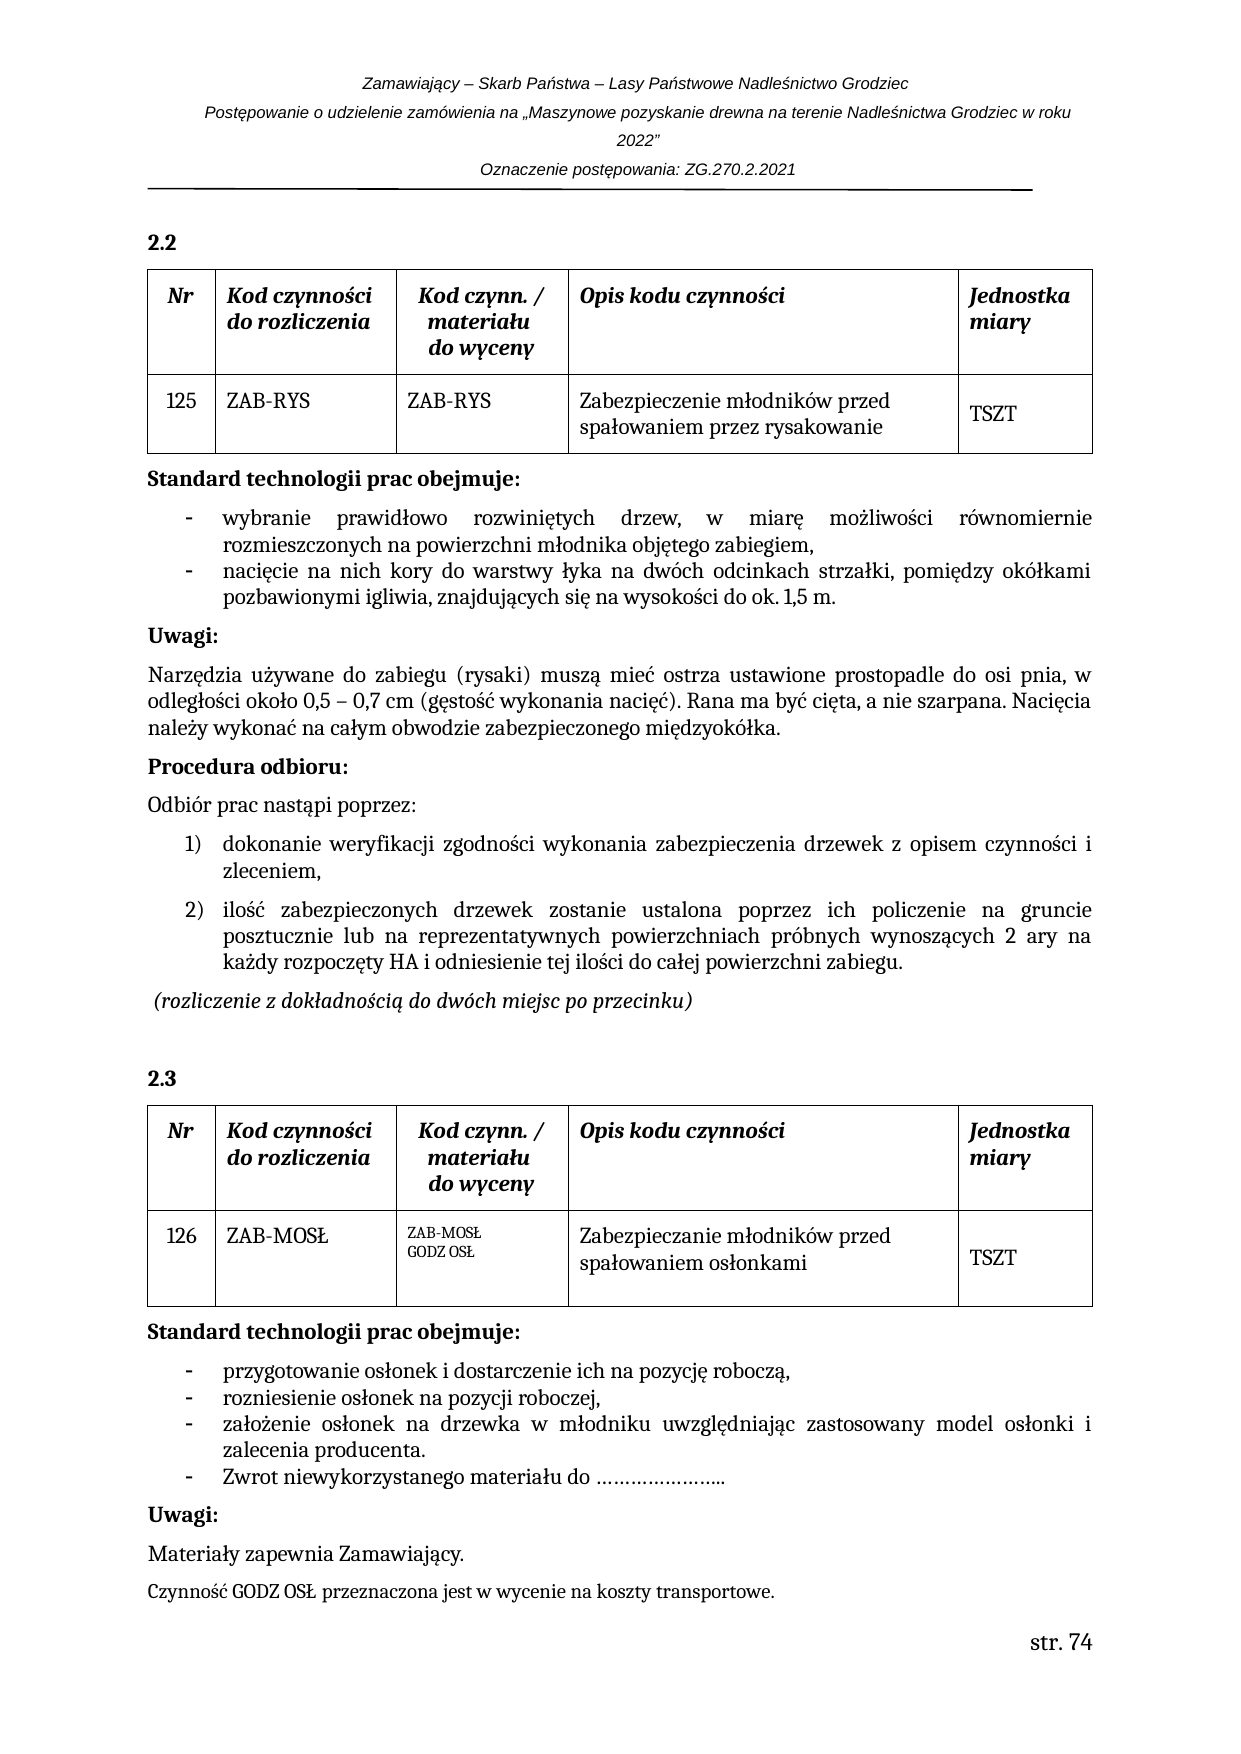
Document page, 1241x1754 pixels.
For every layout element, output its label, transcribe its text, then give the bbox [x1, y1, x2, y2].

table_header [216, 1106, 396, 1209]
list rozniesienie osłonek na pozycji roboczej, [185, 1384, 1093, 1411]
text (rozliczenie z dokładnością do dwóch miejsc po przecinku) [148, 988, 1093, 1014]
list Zwrot niewykorzystanego materiału do ………………….. [185, 1463, 1093, 1490]
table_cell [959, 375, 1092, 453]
text Standard technologii prac obejmuje: [148, 466, 1093, 493]
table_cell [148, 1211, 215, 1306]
list przygotowanie osłonek i dostarczenie ich na pozycję roboczą, [185, 1358, 1093, 1384]
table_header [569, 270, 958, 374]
list nacięcie na nich kory do warstwy łyka na dwóch odcinkach strzałki, pomiędzy okółkami pozbawionymi igliwia, znajdujących się na wysokości do ok. 1,5 m. [185, 558, 1093, 611]
text 2.2 [148, 230, 1093, 256]
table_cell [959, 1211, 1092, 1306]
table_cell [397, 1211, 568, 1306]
text 2.3 [148, 1066, 1093, 1092]
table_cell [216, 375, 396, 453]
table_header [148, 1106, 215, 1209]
text Czynność GODZ OSŁ przeznaczona jest w wycenie na koszty transportowe. [148, 1580, 1093, 1604]
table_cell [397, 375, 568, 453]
list wybranie prawidłowo rozwiniętych drzew, w miarę możliwości równomiernie rozmieszczonych na powierzchni młodnika objętego zabiegiem, [185, 505, 1093, 558]
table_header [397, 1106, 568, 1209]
text Uwagi: [148, 623, 1093, 649]
text Standard technologii prac obejmuje: [148, 1319, 1093, 1346]
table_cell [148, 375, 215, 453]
text Materiały zapewnia Zamawiający. [148, 1541, 1093, 1567]
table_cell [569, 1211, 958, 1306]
list założenie osłonek na drzewka w młodniku uwzględniając zastosowany model osłonki i zalecenia producenta. [185, 1411, 1093, 1463]
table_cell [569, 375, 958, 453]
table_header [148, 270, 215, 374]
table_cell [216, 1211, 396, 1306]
text Procedura odbioru: [148, 753, 1093, 780]
text Odbiór prac nastąpi poprzez: [148, 792, 1093, 819]
text Uwagi: [148, 1502, 1093, 1529]
list ilość zabezpieczonych drzewek zostanie ustalona poprzez ich policzenie na gruncie posztucznie lub na reprezentatywnych powierzchniach próbnych wynoszących 2 ary na każdy rozpoczęty HA i odniesienie tej ilości do całej powierzchni zabiegu. [185, 896, 1093, 975]
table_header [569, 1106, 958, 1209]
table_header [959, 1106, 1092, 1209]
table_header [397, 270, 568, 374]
list dokonanie weryfikacji zgodności wykonania zabezpieczenia drzewek z opisem czynności i zleceniem, [185, 831, 1093, 884]
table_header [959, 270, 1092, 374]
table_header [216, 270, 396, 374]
text Narzędzia używane do zabiegu (rysaki) muszą mieć ostrza ustawione prostopadle do osi pnia, w odległości około 0,5 – 0,7 cm (gęstość wykonania nacięć). Rana ma być cięta, a nie szarpana. Nacięcia należy wykonać na całym obwodzie zabezpieczonego międzyokółka. [148, 662, 1093, 741]
